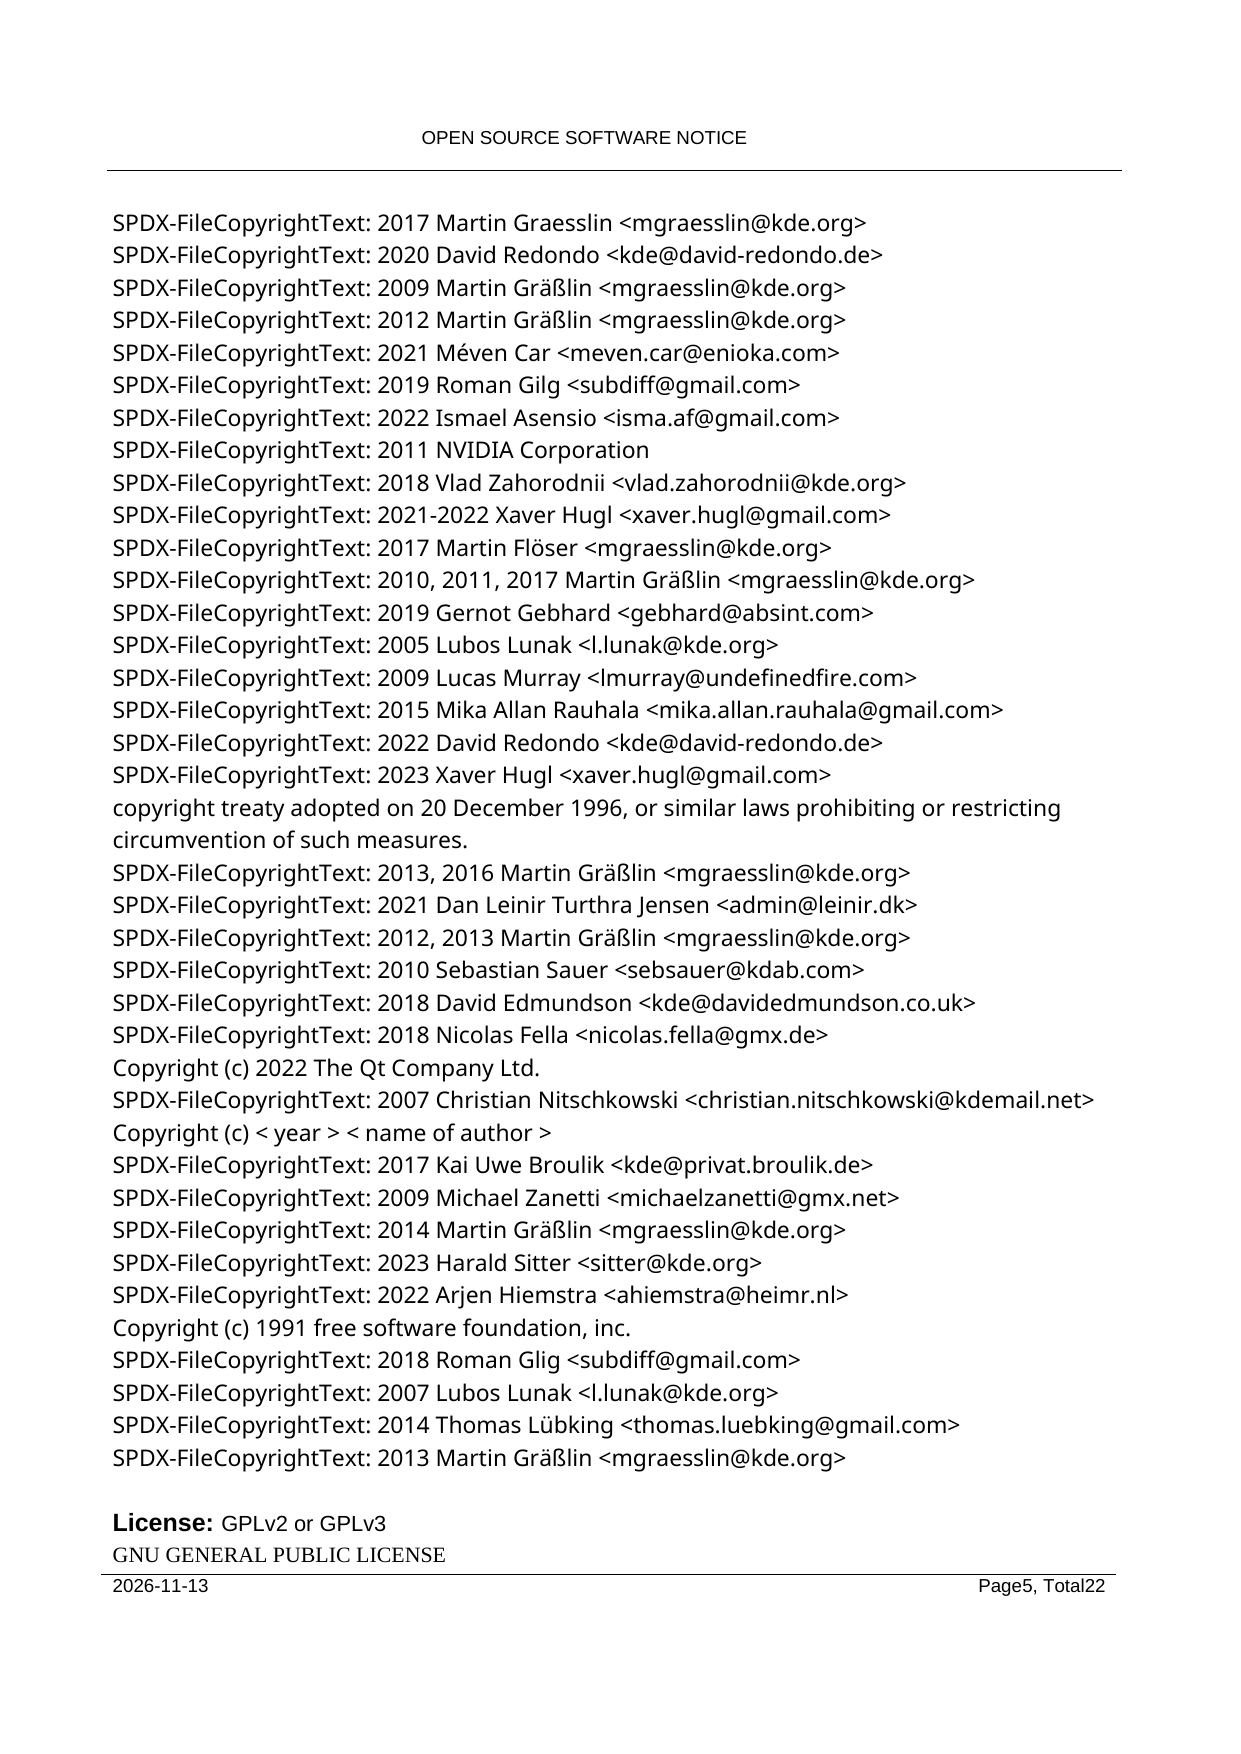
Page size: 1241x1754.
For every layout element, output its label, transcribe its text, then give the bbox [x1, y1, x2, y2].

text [112, 206, 1128, 1506]
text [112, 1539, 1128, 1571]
text License: GPLv2 or GPLv3 [112, 1506, 1128, 1539]
